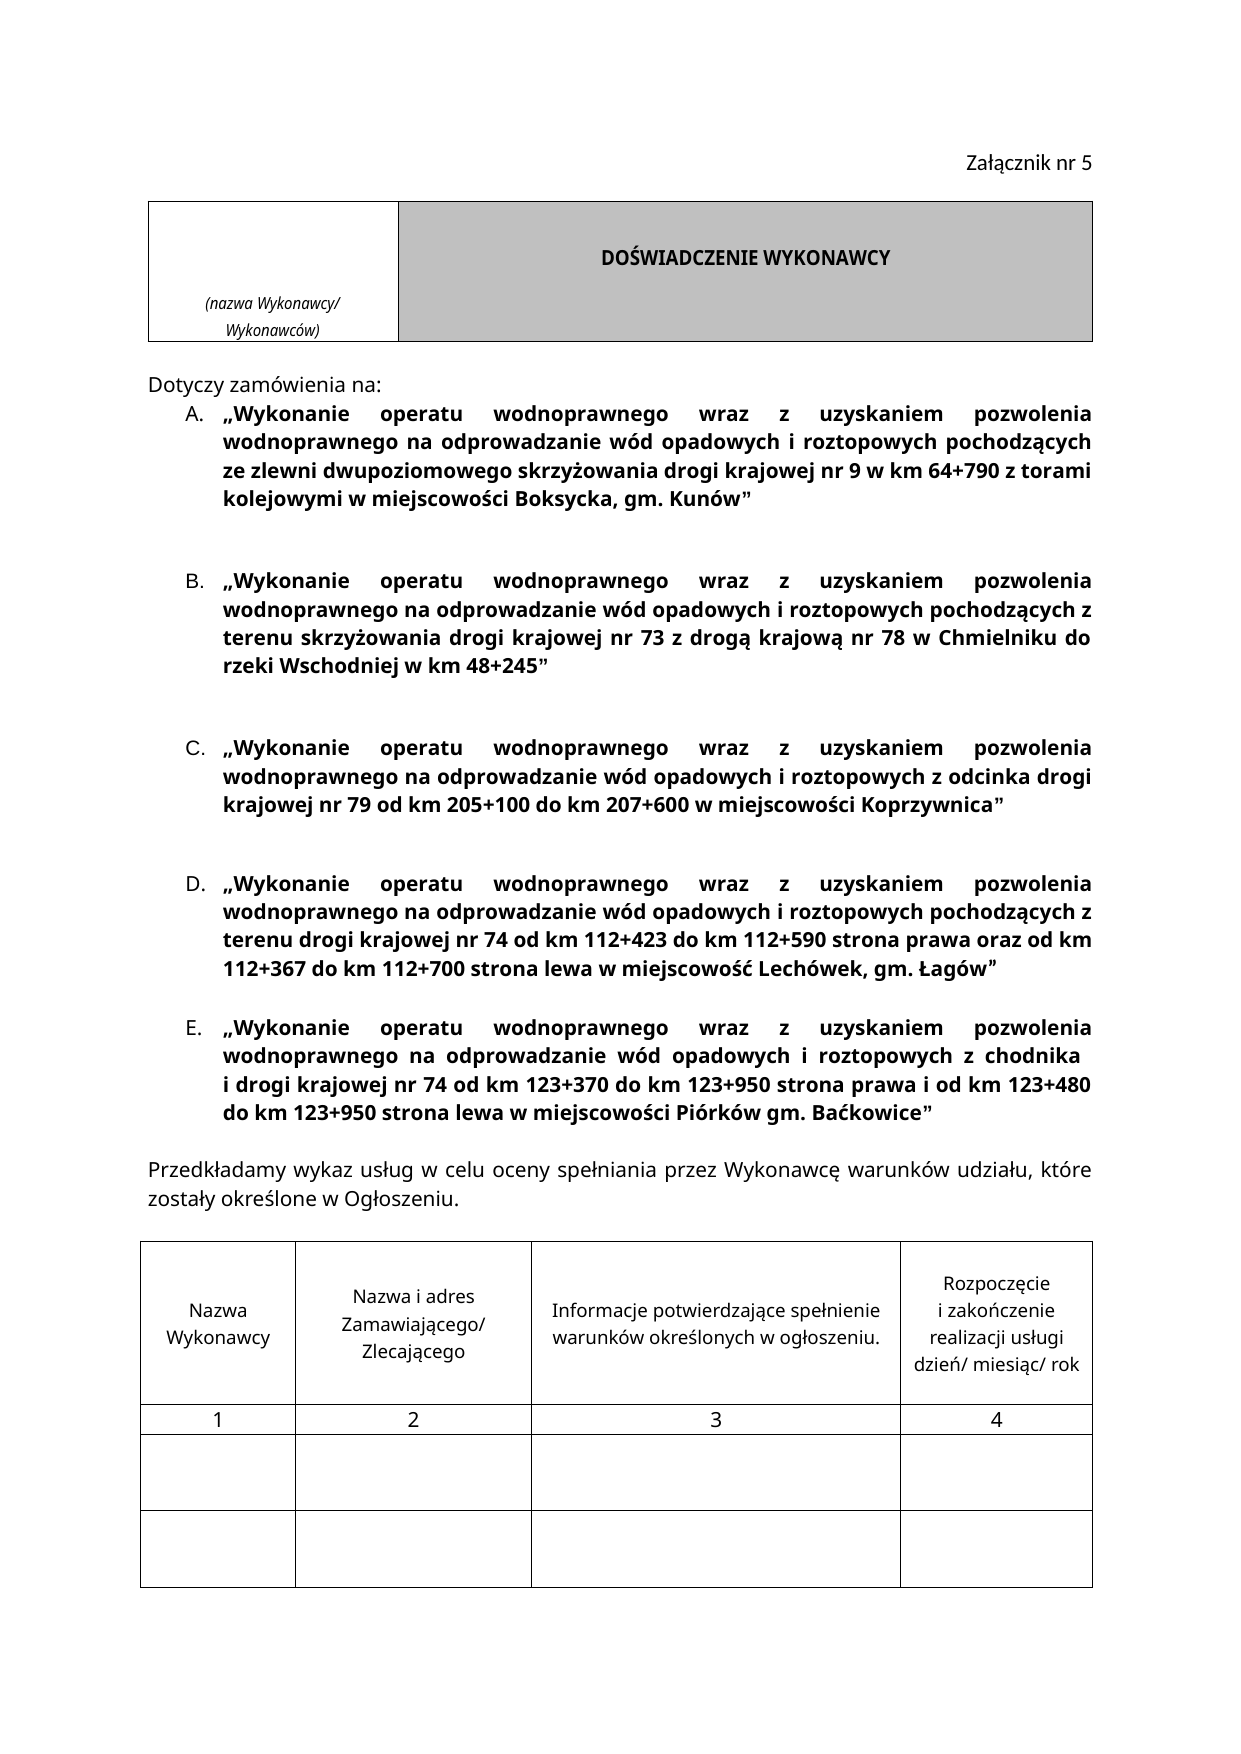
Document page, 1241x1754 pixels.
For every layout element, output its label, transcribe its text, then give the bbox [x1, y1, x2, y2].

table_header Informacje potwierdzające spełnienie warunków określonych w ogłoszeniu. [532, 1242, 900, 1404]
table_cell [141, 1435, 295, 1510]
table_cell [532, 1435, 900, 1510]
table_cell [901, 1435, 1092, 1510]
list „Wykonanie operatu wodnoprawnego wraz z uzyskaniem pozwolenia wodnoprawnego na odprowadzanie wód opadowych i roztopowych z chodnika i drogi krajowej nr 74 od km 123+370 do km 123+950 strona prawa i od km 123+480 do km 123+950 strona lewa w miejscowości Piórków gm. Baćkowice” [185, 1013, 1093, 1127]
table_cell [141, 1511, 295, 1587]
list „Wykonanie operatu wodnoprawnego wraz z uzyskaniem pozwolenia wodnoprawnego na odprowadzanie wód opadowych i roztopowych pochodzących ze zlewni dwupoziomowego skrzyżowania drogi krajowej nr 9 w km 64+790 z torami kolejowymi w miejscowości Boksycka, gm. Kunów” [185, 399, 1093, 513]
text Dotyczy zamówienia na: [148, 371, 1093, 399]
table_cell 2 [296, 1405, 531, 1434]
table_header Nazwa Wykonawcy [141, 1242, 295, 1404]
table_cell [532, 1511, 900, 1587]
table_header Rozpoczęcie i zakończenie realizacji usługi dzień/ miesiąc/ rok [901, 1242, 1092, 1404]
text Załącznik nr 5 [148, 148, 1093, 176]
text Przedkładamy wykaz usług w celu oceny spełniania przez Wykonawcę warunków udziału, które zostały określone w Ogłoszeniu. [148, 1155, 1093, 1212]
list „Wykonanie operatu wodnoprawnego wraz z uzyskaniem pozwolenia wodnoprawnego na odprowadzanie wód opadowych i roztopowych z odcinka drogi krajowej nr 79 od km 205+100 do km 207+600 w miejscowości Koprzywnica” [185, 733, 1093, 819]
table_cell [296, 1511, 531, 1587]
table_header DOŚWIADCZENIE WYKONAWCY [399, 202, 1092, 341]
list „Wykonanie operatu wodnoprawnego wraz z uzyskaniem pozwolenia wodnoprawnego na odprowadzanie wód opadowych i roztopowych pochodzących z terenu skrzyżowania drogi krajowej nr 73 z drogą krajową nr 78 w Chmielniku do rzeki Wschodniej w km 48+245” [185, 566, 1093, 680]
table_cell 3 [532, 1405, 900, 1434]
table_cell [296, 1435, 531, 1510]
table_cell 1 [141, 1405, 295, 1434]
list „Wykonanie operatu wodnoprawnego wraz z uzyskaniem pozwolenia wodnoprawnego na odprowadzanie wód opadowych i roztopowych pochodzących z terenu drogi krajowej nr 74 od km 112+423 do km 112+590 strona prawa oraz od km 112+367 do km 112+700 strona lewa w miejscowość Lechówek, gm. Łagów” [185, 869, 1093, 982]
table_cell 4 [901, 1405, 1092, 1434]
table_header Nazwa i adres Zamawiającego/ Zlecającego [296, 1242, 531, 1404]
table_header (nazwa Wykonawcy/ Wykonawców) [149, 202, 398, 341]
table_cell [901, 1511, 1092, 1587]
